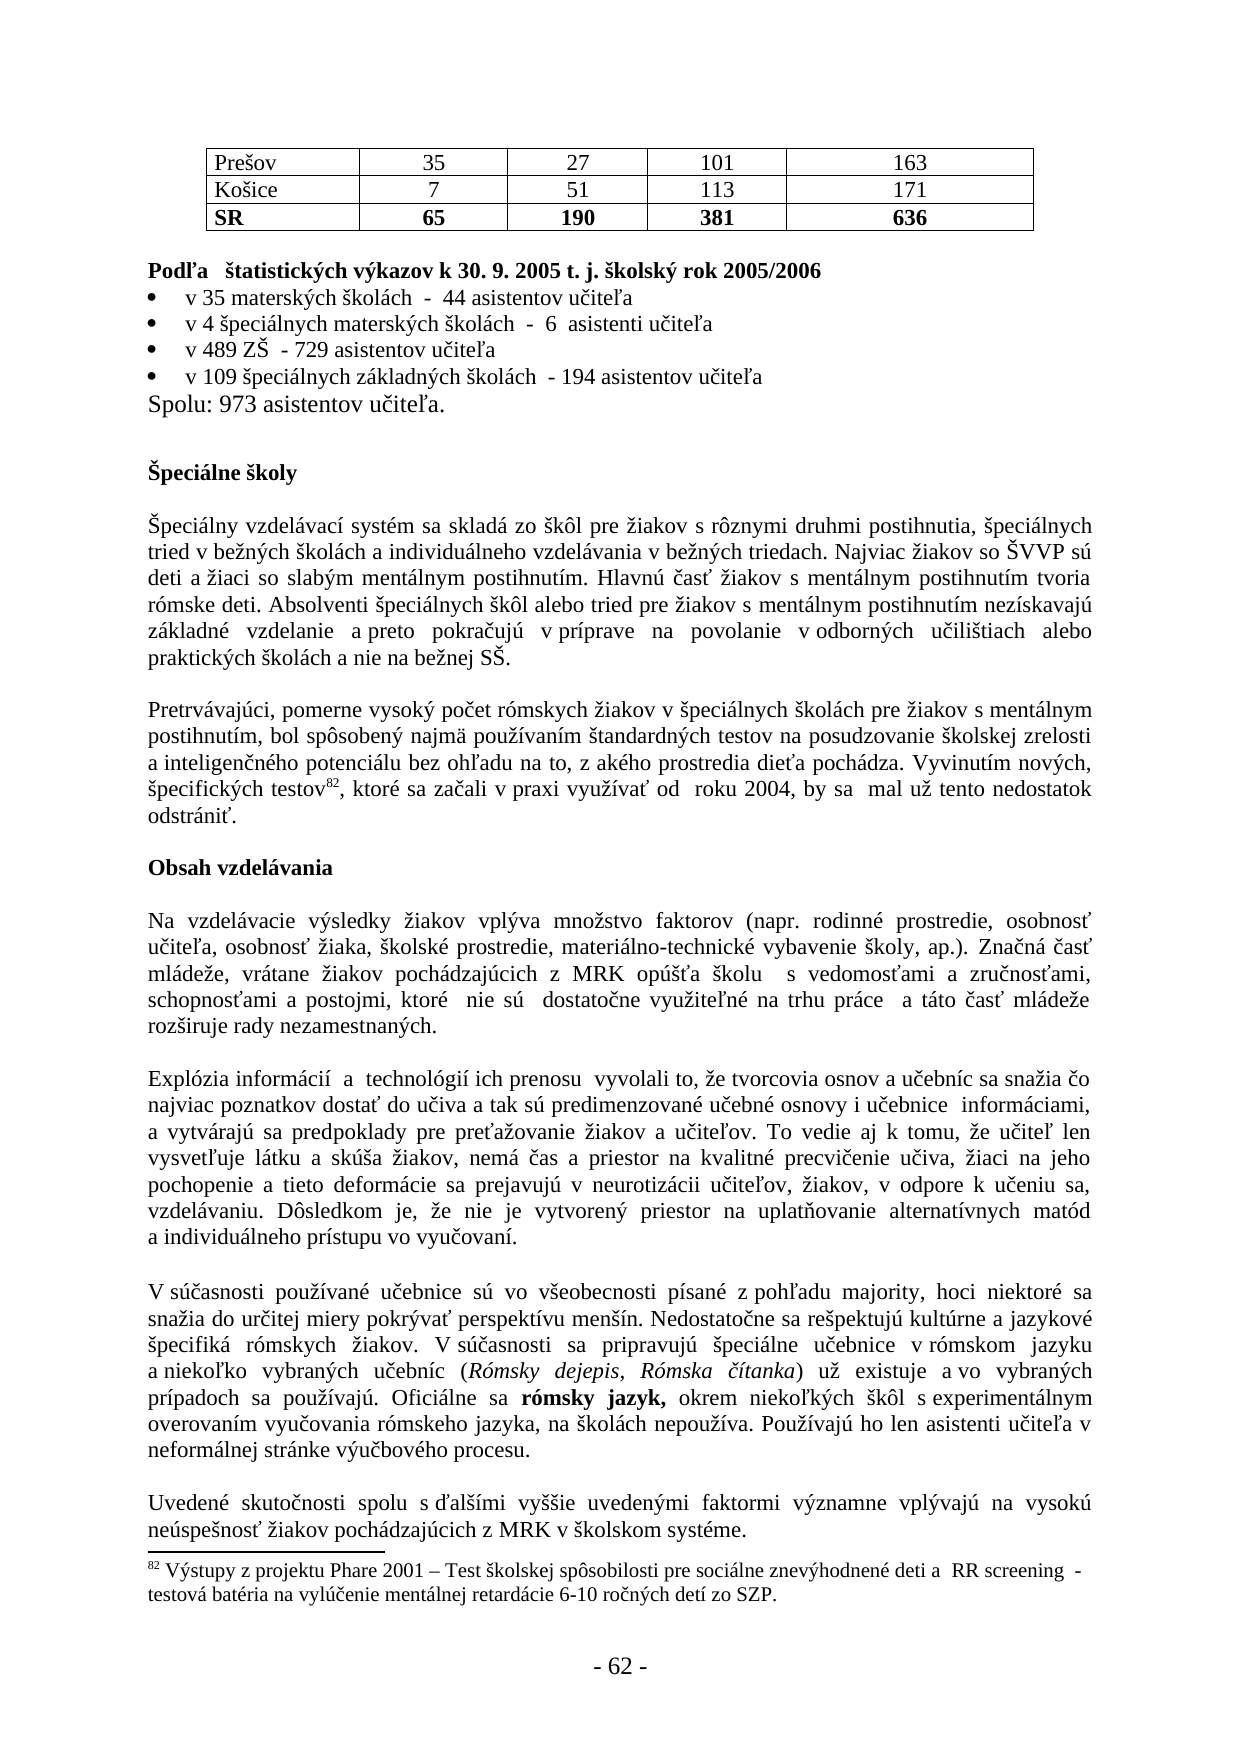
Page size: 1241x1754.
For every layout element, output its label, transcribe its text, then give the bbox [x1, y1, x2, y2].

list v 35 materských školách - 44 asistentov učiteľa [148, 284, 1092, 310]
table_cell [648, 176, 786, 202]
text Pretrvávajúci, pomerne vysoký počet rómskych žiakov v špeciálnych školách pre žiakov s mentálnym postihnutím, bol spôsobený najmä používaním štandardných testov na posudzovanie školskej zrelosti a inteligenčného potenciálu bez ohľadu na to, z akého prostredia dieťa pochádza. Vyvinutím nových, špecifických testov, ktoré sa začali v praxi využívať od roku 2004, by sa mal už tento nedostatok odstrániť. [148, 696, 1092, 828]
list v 4 špeciálnych materských školách - 6 asistenti učiteľa [148, 310, 1092, 336]
text Špeciálne školy [148, 459, 1092, 485]
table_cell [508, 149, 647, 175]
text Na vzdelávacie výsledky žiakov vplýva množstvo faktorov (napr. rodinné prostredie, osobnosť učiteľa, osobnosť žiaka, školské prostredie, materiálno-technické vybavenie školy, ap.). Značná časť mládeže, vrátane žiakov pochádzajúcich z MRK opúšťa školu s vedomosťami a zručnosťami, schopnosťami a postojmi, ktoré nie sú dostatočne využiteľné na trhu práce a táto časť mládeže rozširuje rady nezamestnaných. [148, 907, 1092, 1039]
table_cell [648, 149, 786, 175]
list v 109 špeciálnych základných školách - 194 asistentov učiteľa [148, 363, 1092, 389]
text Obsah vzdelávania [148, 854, 1092, 881]
text Podľa štatistických výkazov k 30. 9. 2005 t. j. školský rok 2005/2006 [148, 257, 1092, 284]
list v 489 ZŠ - 729 asistentov učiteľa [148, 336, 1092, 363]
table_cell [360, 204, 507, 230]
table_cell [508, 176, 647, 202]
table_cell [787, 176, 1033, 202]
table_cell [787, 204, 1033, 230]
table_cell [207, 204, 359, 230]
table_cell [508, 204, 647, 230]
text Spolu: 973 asistentov učiteľa. [148, 389, 1092, 418]
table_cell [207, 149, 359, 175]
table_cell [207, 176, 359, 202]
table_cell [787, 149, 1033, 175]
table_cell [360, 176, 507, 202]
text Uvedené skutočnosti spolu s ďalšími vyššie uvedenými faktormi významne vplývajú na vysokú neúspešnosť žiakov pochádzajúcich z MRK v školskom systéme. [148, 1489, 1092, 1542]
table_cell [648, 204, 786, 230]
text V súčasnosti používané učebnice sú vo všeobecnosti písané z pohľadu majority, hoci niektoré sa snažia do určitej miery pokrývať perspektívu menšín. Nedostatočne sa rešpektujú kultúrne a jazykové špecifiká rómskych žiakov. V súčasnosti sa pripravujú špeciálne učebnice v rómskom jazyku a niekoľko vybraných učebníc (Rómsky dejepis, Rómska čítanka) už existuje a vo vybraných prípadoch sa používajú. Oficiálne sa rómsky jazyk, okrem niekoľkých škôl s experimentálnym overovaním vyučovania rómskeho jazyka, na školách nepoužíva. Používajú ho len asistenti učiteľa v neformálnej stránke výučbového procesu. [148, 1278, 1092, 1463]
text Špeciálny vzdelávací systém sa skladá zo škôl pre žiakov s rôznymi druhmi postihnutia, špeciálnych tried v bežných školách a individuálneho vzdelávania v bežných triedach. Najviac žiakov so ŠVVP sú deti a žiaci so slabým mentálnym postihnutím. Hlavnú časť žiakov s mentálnym postihnutím tvoria rómske deti. Absolventi špeciálnych škôl alebo tried pre žiakov s mentálnym postihnutím nezískavajú základné vzdelanie a preto pokračujú v príprave na povolanie v odborných učilištiach alebo praktických školách a nie na bežnej SŠ. [148, 512, 1092, 670]
text Explózia informácií a technológií ich prenosu vyvolali to, že tvorcovia osnov a učebníc sa snažia čo najviac poznatkov dostať do učiva a tak sú predimenzované učebné osnovy i učebnice informáciami, a vytvárajú sa predpoklady pre preťažovanie žiakov a učiteľov. To vedie aj k tomu, že učiteľ len vysvetľuje látku a skúša žiakov, nemá čas a priestor na kvalitné precvičenie učiva, žiaci na jeho pochopenie a tieto deformácie sa prejavujú v neurotizácii učiteľov, žiakov, v odpore k učeniu sa, vzdelávaniu. Dôsledkom je, že nie je vytvorený priestor na uplatňovanie alternatívnych matód a individuálneho prístupu vo vyučovaní. [148, 1065, 1092, 1250]
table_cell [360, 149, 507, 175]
